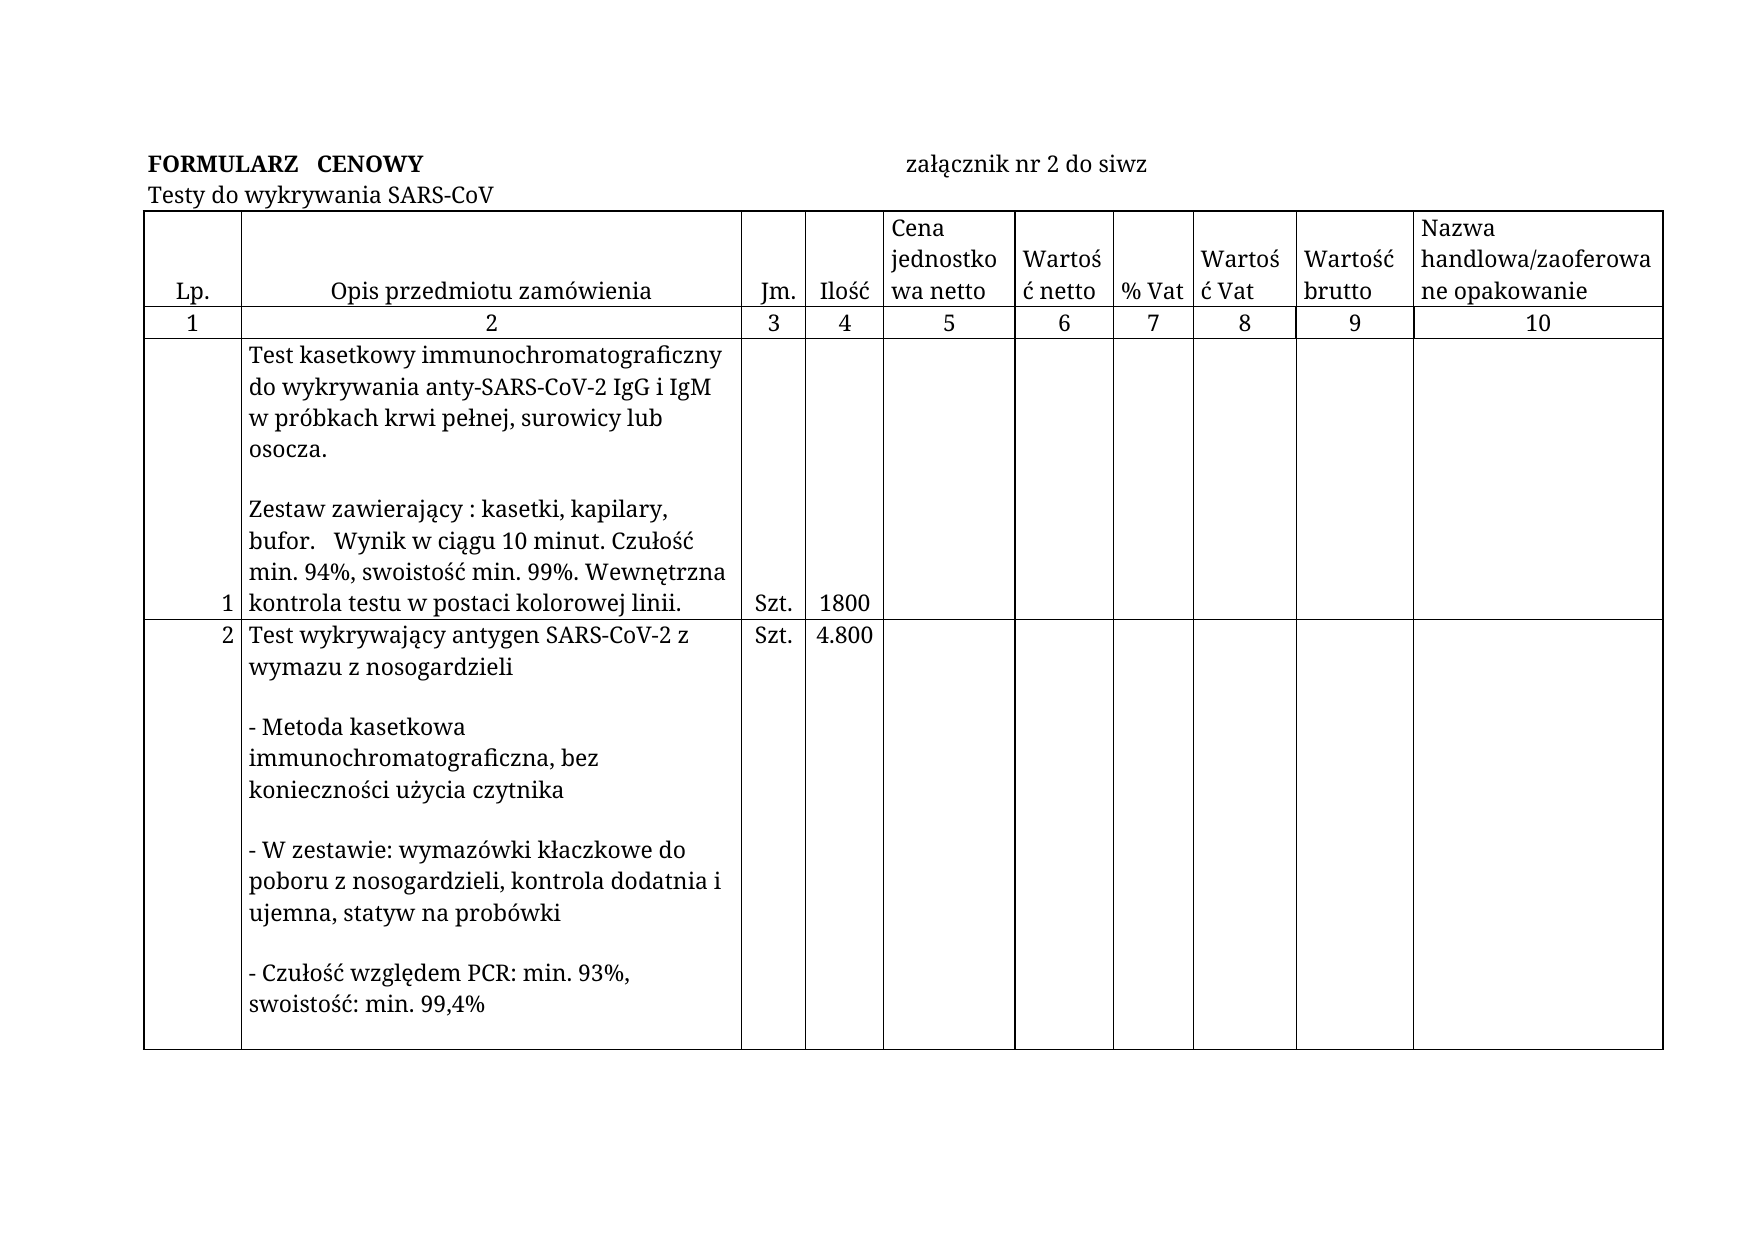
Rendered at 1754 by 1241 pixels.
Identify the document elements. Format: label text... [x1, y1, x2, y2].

table_cell [1414, 339, 1662, 618]
table_cell [1297, 339, 1413, 618]
table_cell [1016, 620, 1113, 1049]
table_cell [1194, 620, 1296, 1049]
table_cell 4.800 [806, 620, 883, 1049]
text Testy do wykrywania SARS-CoV [148, 179, 1606, 210]
table_cell [1114, 339, 1193, 618]
table_cell [1016, 339, 1113, 618]
table_cell 4 [806, 307, 883, 338]
table_cell [1194, 339, 1296, 618]
table_header Cena jednostkowa netto [884, 212, 1014, 306]
table_cell 2 [145, 620, 241, 1049]
table_cell 2 [242, 307, 741, 338]
table_cell Test kasetkowy immunochromatograficzny do wykrywania anty-SARS-CoV-2 IgG i IgM w próbkach krwi pełnej, surowicy lub osocza. Zestaw zawierający : kasetki, kapilary, bufor. Wynik w ciągu 10 minut. Czułość min. 94%, swoistość min. 99%. Wewnętrzna kontrola testu w postaci kolorowej linii. [242, 339, 741, 618]
table_cell 7 [1114, 307, 1193, 338]
table_header Lp. [145, 212, 241, 306]
table_cell 3 [742, 307, 805, 338]
table_cell 5 [884, 307, 1014, 338]
table_header Opis przedmiotu zamówienia [242, 212, 741, 306]
table_cell 10 [1415, 307, 1662, 338]
table_cell 1 [145, 307, 241, 338]
table_header Jm. [742, 212, 805, 306]
table_cell 1 [145, 339, 241, 618]
table_cell Szt. [742, 620, 805, 1049]
table_header Ilość [806, 212, 883, 306]
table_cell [242, 620, 741, 1049]
table_header Wartość brutto [1297, 212, 1413, 306]
table_cell 9 [1297, 307, 1413, 338]
table_cell [884, 339, 1014, 618]
table_header % Vat [1114, 212, 1193, 306]
table_cell [884, 620, 1014, 1049]
table_header Wartość netto [1016, 212, 1113, 306]
table_header Nazwa handlowa/zaoferowane opakowanie [1414, 212, 1662, 306]
text FORMULARZ CENOWY załącznik nr 2 do siwz [148, 148, 1606, 179]
table_cell [1297, 620, 1413, 1049]
table_header Wartość Vat [1194, 212, 1296, 306]
table_cell 1800 [806, 339, 883, 618]
table_cell [1114, 620, 1193, 1049]
table_cell [1414, 620, 1662, 1049]
table_cell Szt. [742, 339, 805, 618]
table_cell 8 [1194, 307, 1295, 338]
table_cell 6 [1016, 307, 1113, 338]
